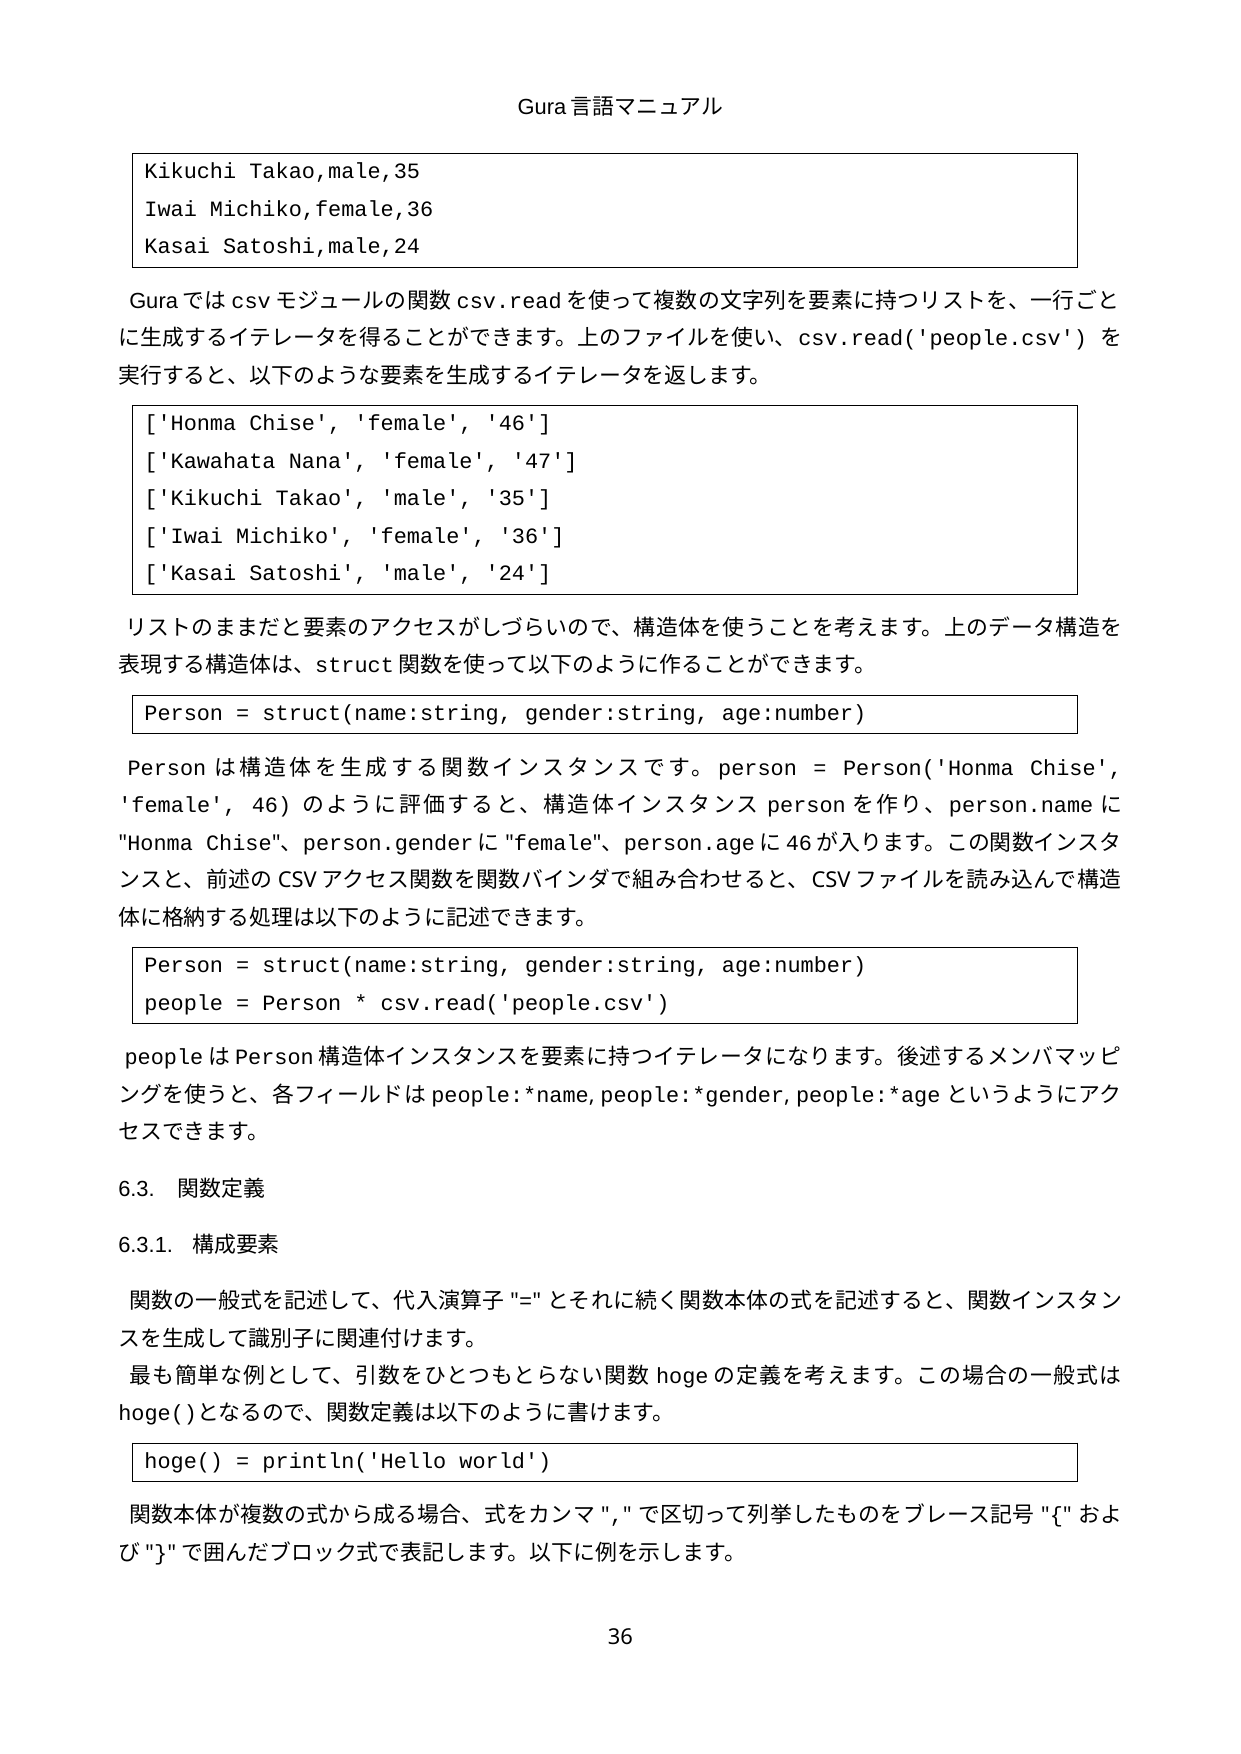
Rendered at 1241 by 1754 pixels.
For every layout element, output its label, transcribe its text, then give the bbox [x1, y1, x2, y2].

text peopleはPerson構造体インスタンスを要素に持つイテレータになります。後述するメンバマッピングを使うと、各フィールドはpeople:*name, people:*gender, people:*age というようにアクセスできます。 [118, 1036, 1122, 1149]
text Personは構造体を生成する関数インスタンスです。person = Person('Honma Chise', 'female', 46) のように評価すると、構造体インスタンスpersonを作り、person.nameに "Honma Chise"、person.genderに "female"、person.ageに46が入ります。この関数インスタンスと、前述のCSVアクセス関数を関数バインダで組み合わせると、CSVファイルを読み込んで構造体に格納する処理は以下のように記述できます。 [118, 747, 1122, 934]
text 最も簡単な例として、引数をひとつもとらない関数hogeの定義を考えます。この場合の一般式はhoge()となるので、関数定義は以下のように書けます。 [118, 1355, 1122, 1430]
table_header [133, 154, 1077, 267]
text Guraではcsvモジュールの関数csv.readを使って複数の文字列を要素に持つリストを、一行ごとに生成するイテレータを得ることができます。上のファイルを使い、csv.read('people.csv') を実行すると、以下のような要素を生成するイテレータを返します。 [118, 280, 1122, 393]
text 構成要素 [118, 1224, 1122, 1261]
table_header Person = struct(name:string, gender:string, age:number) people = Person * csv.read('people.csv') [133, 948, 1077, 1023]
table_header Person = struct(name:string, gender:string, age:number) [133, 696, 1077, 733]
text 関数定義 [118, 1168, 1122, 1205]
table_header hoge() = println('Hello world') [133, 1444, 1077, 1481]
text 関数本体が複数の式から成る場合、式をカンマ "," で区切って列挙したものをブレース記号 "{" および "}" で囲んだブロック式で表記します。以下に例を示します。 [118, 1495, 1122, 1570]
table_header ['Honma Chise', 'female', '46'] ['Kawahata Nana', 'female', '47'] ['Kikuchi Takao', 'male', '35'] ['Iwai Michiko', 'female', '36'] ['Kasai Satoshi', 'male', '24'] [133, 406, 1077, 594]
text 関数の一般式を記述して、代入演算子 "=" とそれに続く関数本体の式を記述すると、関数インスタンスを生成して識別子に関連付けます。 [118, 1280, 1122, 1355]
text リストのままだと要素のアクセスがしづらいので、構造体を使うことを考えます。上のデータ構造を表現する構造体は、struct関数を使って以下のように作ることができます。 [118, 607, 1122, 682]
